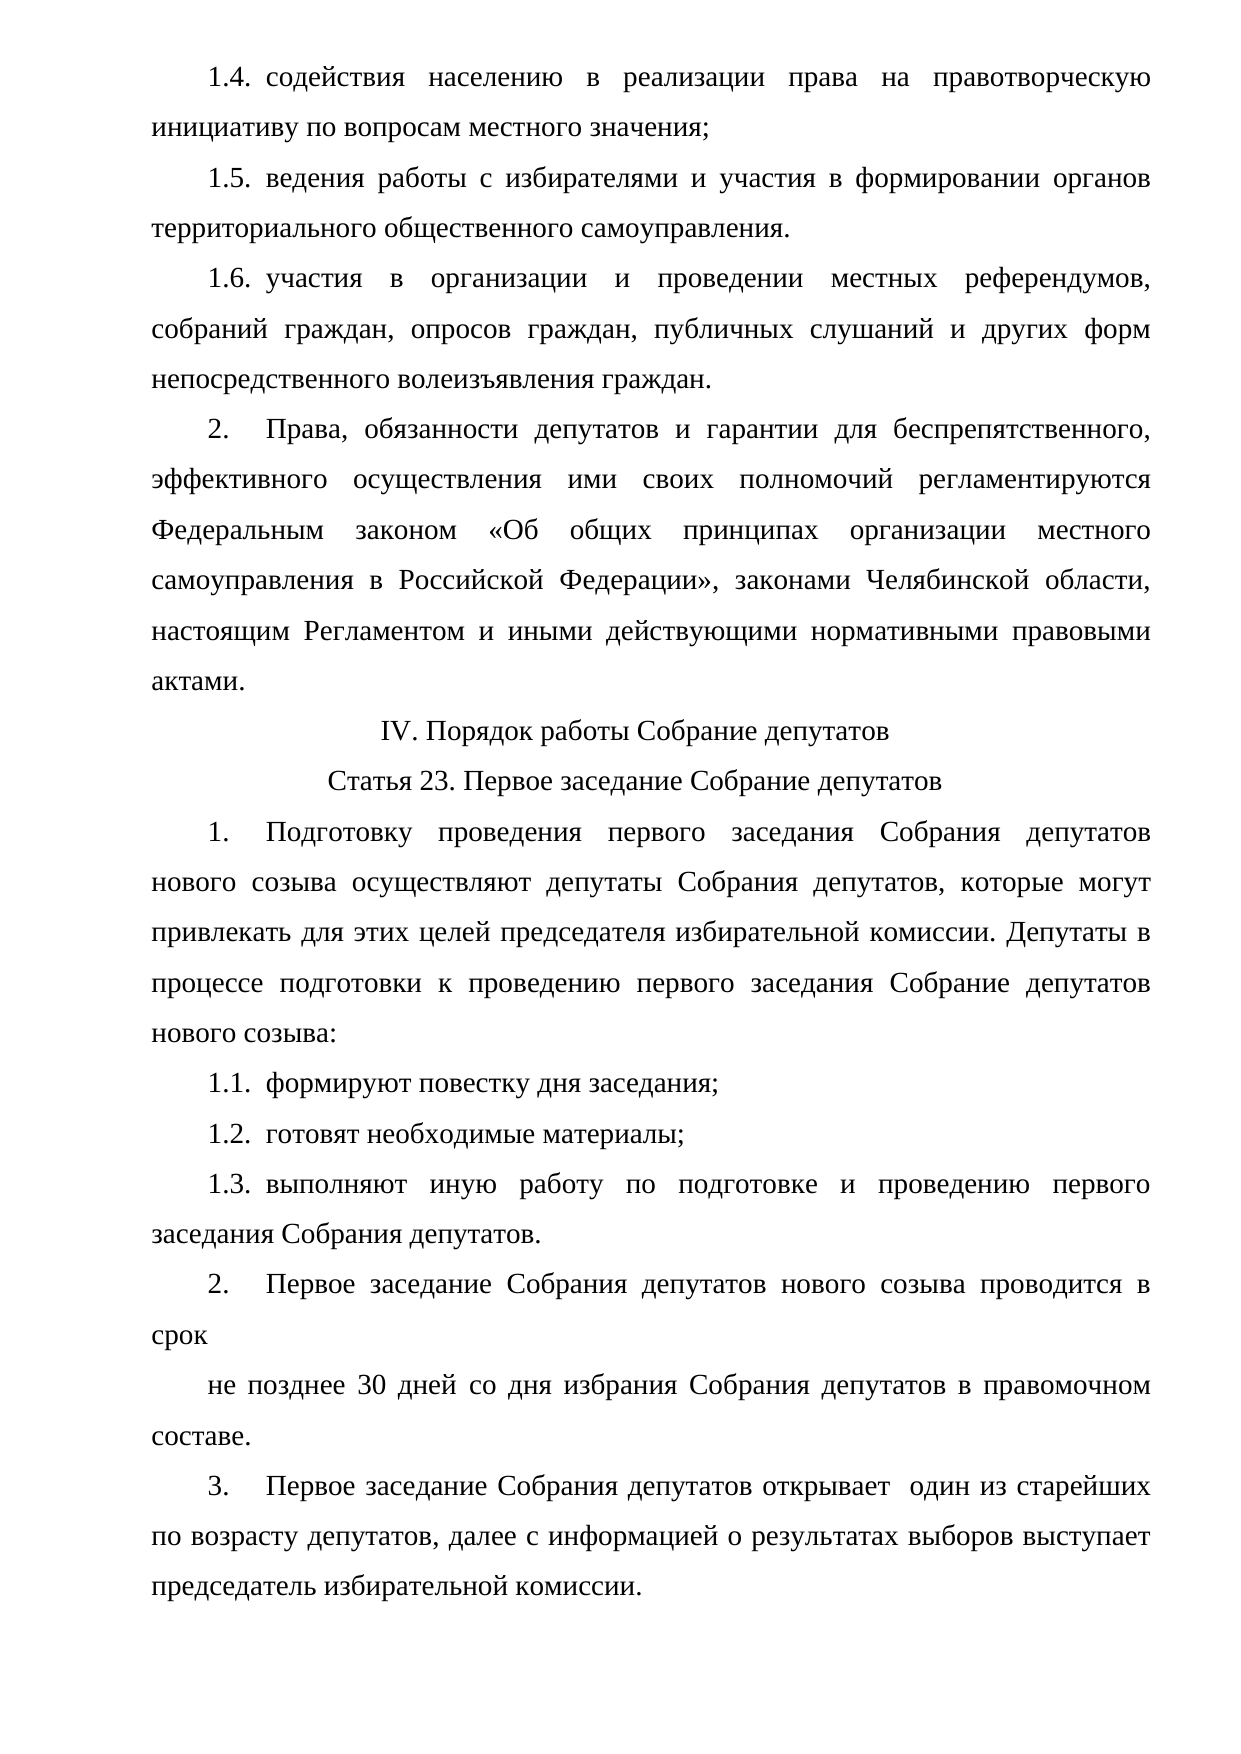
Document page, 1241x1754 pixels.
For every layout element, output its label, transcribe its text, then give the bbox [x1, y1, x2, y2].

text 1.4. содействия населению в реализации права на правотворческую инициативу по вопросам местного значения; [151, 59, 1152, 143]
text 1.3. выполняют иную работу по подготовке и проведению первого заседания Собрания депутатов. [151, 1166, 1152, 1250]
text 1.1. формируют повестку дня заседания; [151, 1065, 1152, 1099]
text 1.2. готовят необходимые материалы; [151, 1116, 1152, 1149]
title Статья 23. Первое заседание Собрание депутатов [118, 763, 1152, 797]
text не позднее 30 дней со дня избрания Собрания депутатов в правомочном составе. [151, 1367, 1152, 1451]
text 2. Первое заседание Собрания депутатов нового созыва проводится в срок [151, 1267, 1152, 1351]
title IV. Порядок работы Собрание депутатов [118, 713, 1152, 747]
text 3. Первое заседание Собрания депутатов открывает один из старейших по возрасту депутатов, далее с информацией о результатах выборов выступает председатель избирательной комиссии. [151, 1468, 1152, 1602]
text 1.6. участия в организации и проведении местных референдумов, собраний граждан, опросов граждан, публичных слушаний и других форм непосредственного волеизъявления граждан. [151, 260, 1152, 394]
text 1. Подготовку проведения первого заседания Собрания депутатов нового созыва осуществляют депутаты Собрания депутатов, которые могут привлекать для этих целей председателя избирательной комиссии. Депутаты в процессе подготовки к проведению первого заседания Собрание депутатов нового созыва: [151, 814, 1152, 1049]
text 1.5. ведения работы с избирателями и участия в формировании органов территориального общественного самоуправления. [151, 160, 1152, 244]
text 2. Права, обязанности депутатов и гарантии для беспрепятственного, эффективного осуществления ими своих полномочий регламентируются Федеральным законом «Об общих принципах организации местного самоуправления в Российской Федерации», законами Челябинской области, настоящим Регламентом и иными действующими нормативными правовыми актами. [151, 411, 1152, 696]
